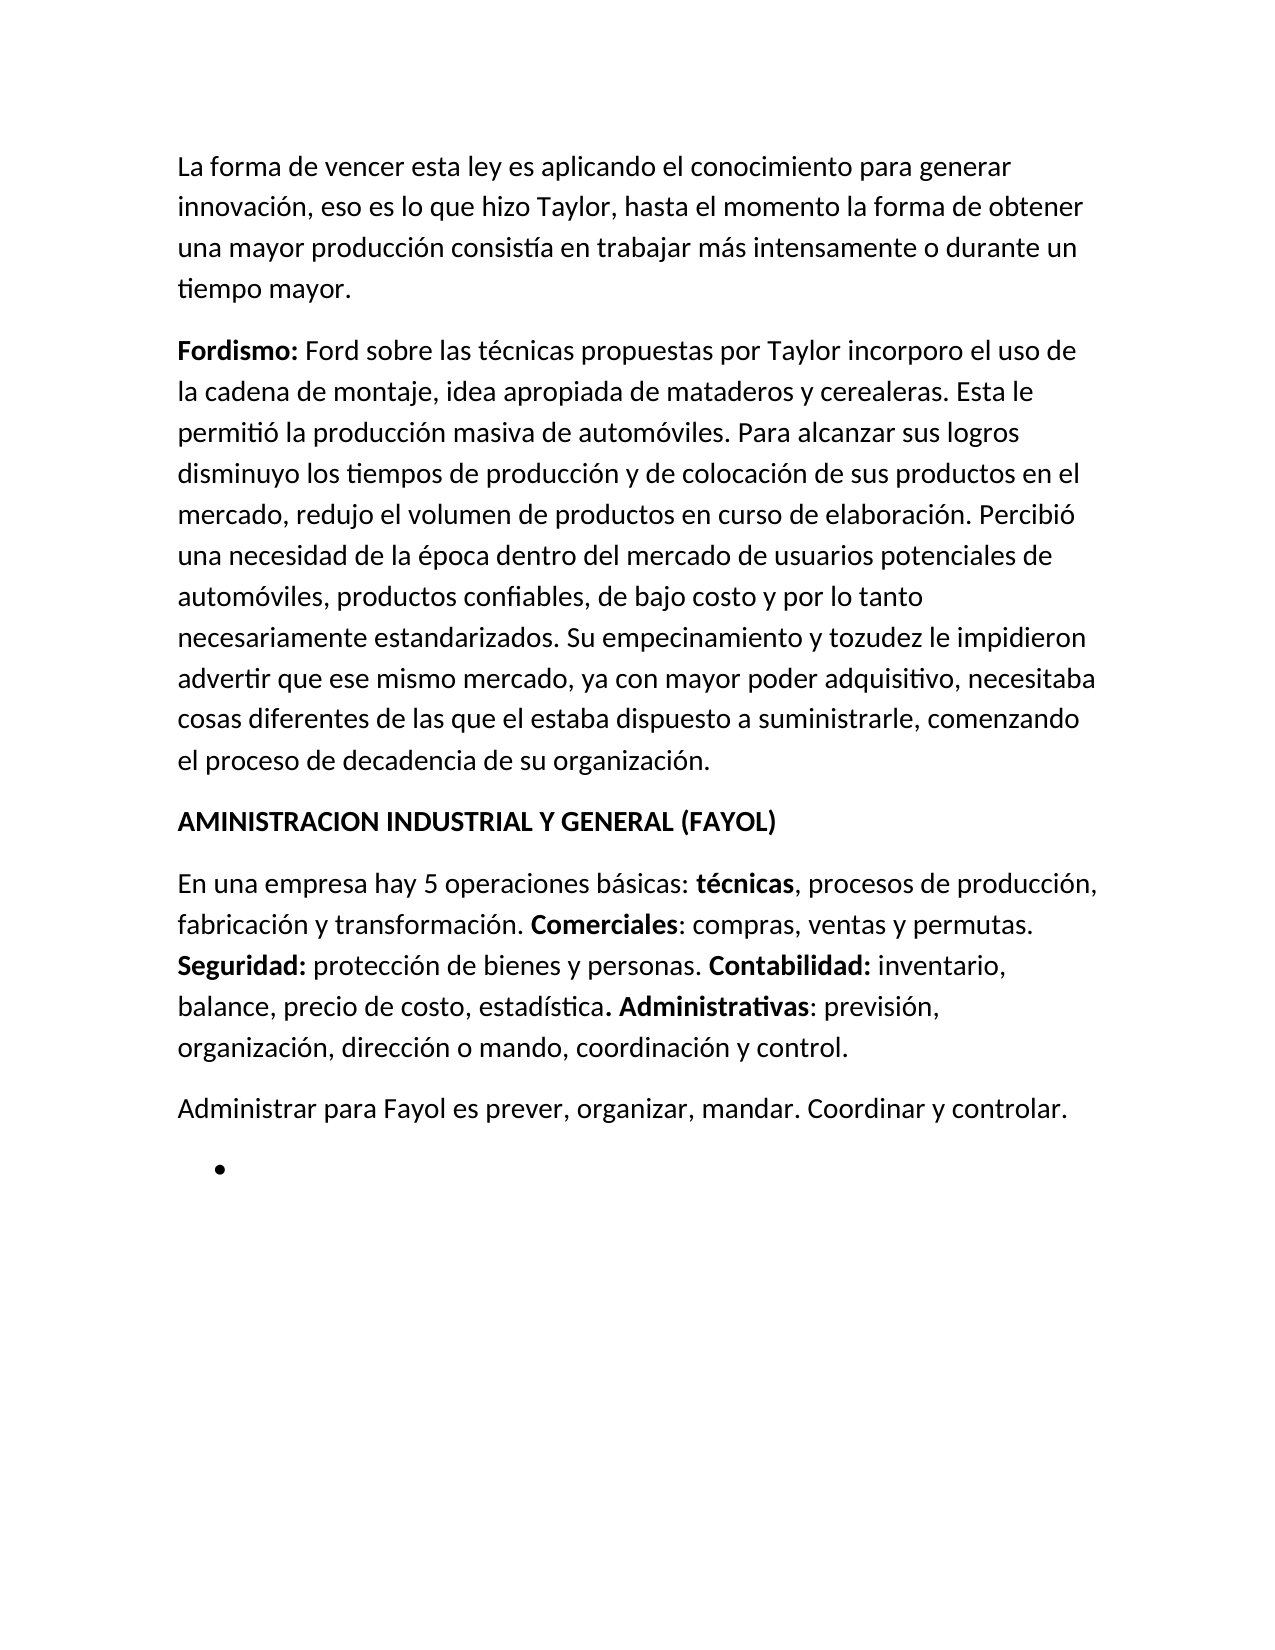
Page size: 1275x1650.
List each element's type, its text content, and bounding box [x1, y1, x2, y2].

text AMINISTRACION INDUSTRIAL Y GENERAL (FAYOL) [177, 803, 1098, 839]
text En una empresa hay 5 operaciones básicas: técnicas, procesos de producción, fabricación y transformación. Comerciales: compras, ventas y permutas. Seguridad: protección de bienes y personas. Contabilidad: inventario, balance, precio de costo, estadística. Administrativas: previsión, organización, dirección o mando, coordinación y control. [177, 865, 1098, 1064]
text La forma de vencer esta ley es aplicando el conocimiento para generar innovación, eso es lo que hizo Taylor, hasta el momento la forma de obtener una mayor producción consistía en trabajar más intensamente o durante un tiempo mayor. [177, 148, 1098, 306]
text Fordismo: Ford sobre las técnicas propuestas por Taylor incorporo el uso de la cadena de montaje, idea apropiada de mataderos y cerealeras. Esta le permitió la producción masiva de automóviles. Para alcanzar sus logros disminuyo los tiempos de producción y de colocación de sus productos en el mercado, redujo el volumen de productos en curso de elaboración. Percibió una necesidad de la época dentro del mercado de usuarios potenciales de automóviles, productos confiables, de bajo costo y por lo tanto necesariamente estandarizados. Su empecinamiento y tozudez le impidieron advertir que ese mismo mercado, ya con mayor poder adquisitivo, necesitaba cosas diferentes de las que el estaba dispuesto a suministrarle, comenzando el proceso de decadencia de su organización. [177, 332, 1098, 777]
text Administrar para Fayol es prever, organizar, mandar. Coordinar y controlar. [177, 1091, 1098, 1126]
